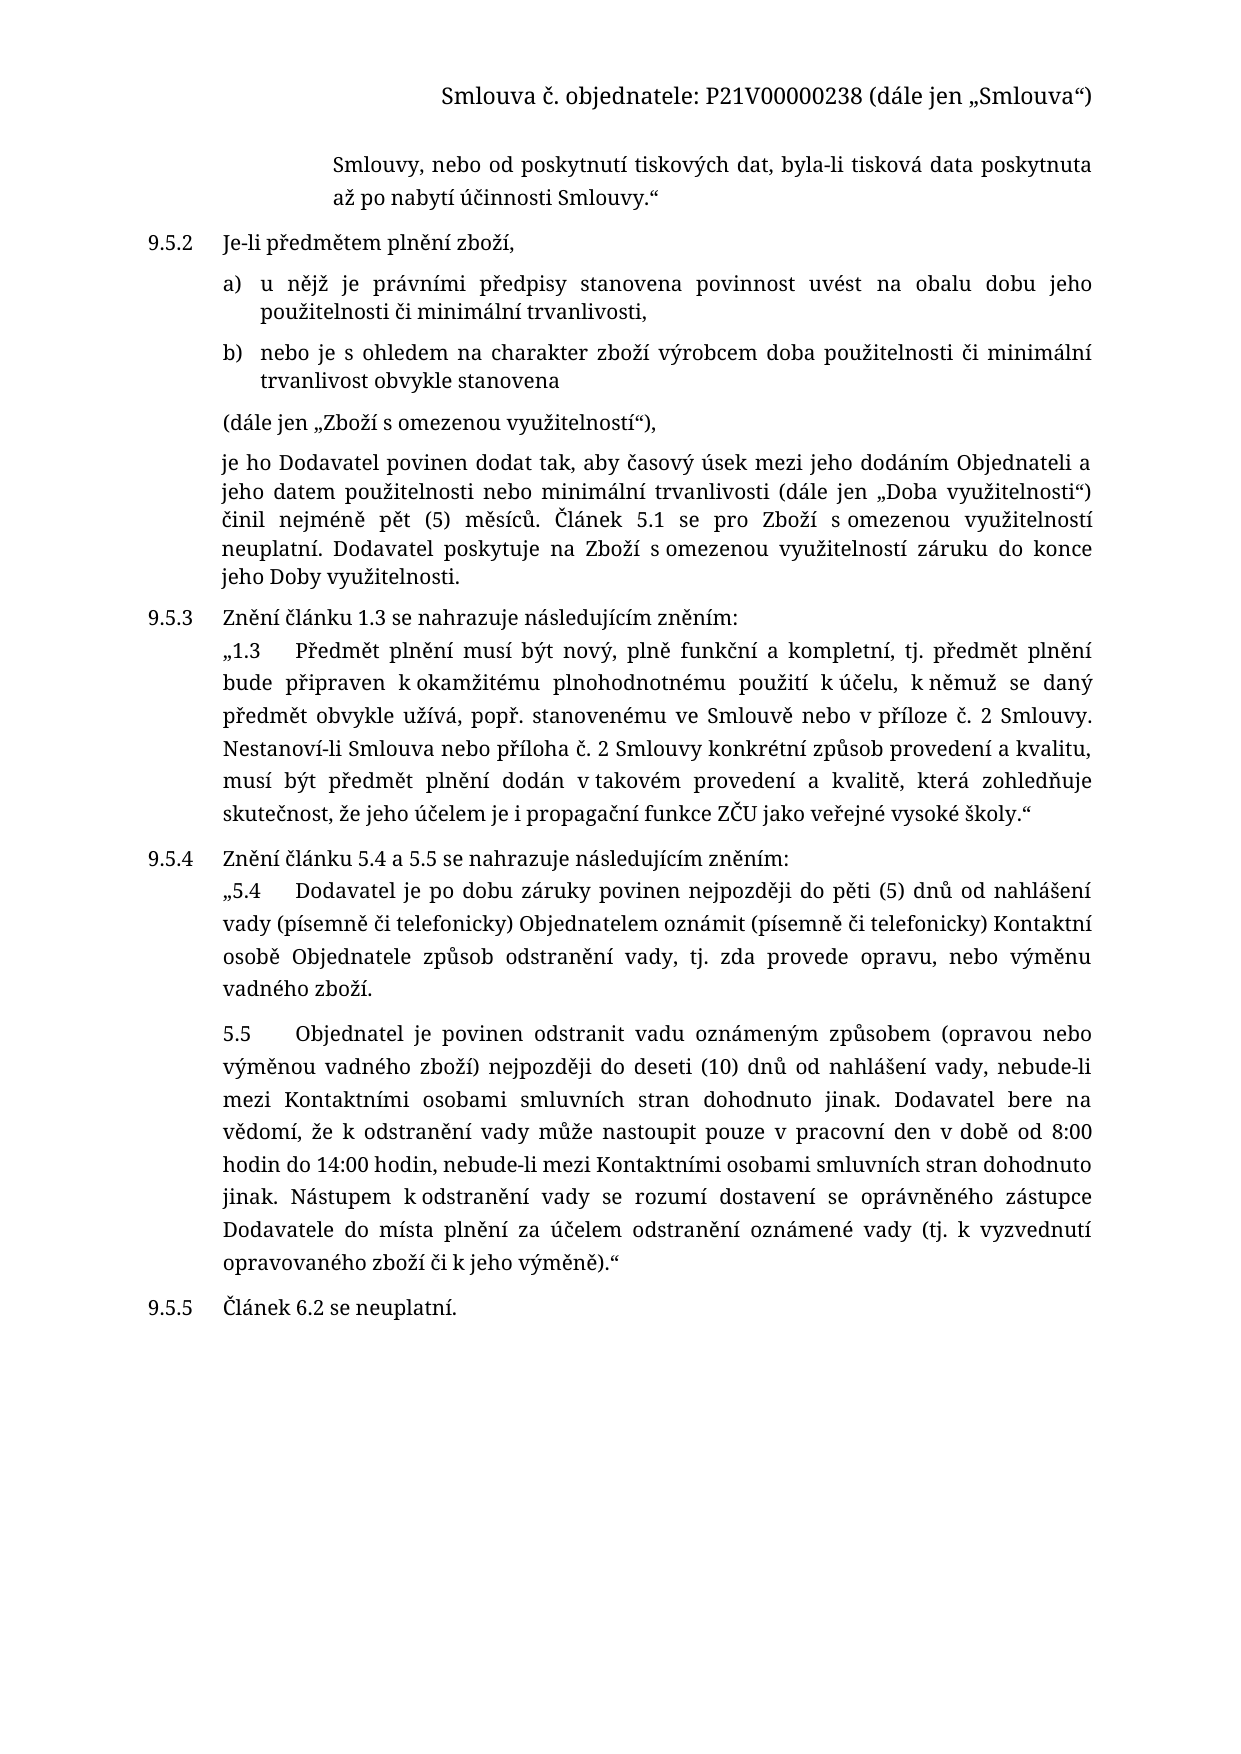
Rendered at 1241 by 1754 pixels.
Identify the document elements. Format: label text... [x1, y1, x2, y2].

text (dále jen „Zboží s omezenou využitelností“), [223, 408, 1093, 436]
list Znění článku 1.3 se nahrazuje následujícím zněním: [148, 603, 1093, 632]
list „1.3 Předmět plnění musí být nový, plně funkční a kompletní, tj. předmět plnění bude připraven k okamžitému plnohodnotnému použití k účelu, k němuž se daný předmět obvykle užívá, popř. stanovenému ve Smlouvě nebo v příloze č. 2 Smlouvy. Nestanoví-li Smlouva nebo příloha č. 2 Smlouvy konkrétní způsob provedení a kvalitu, musí být předmět plnění dodán v takovém provedení a kvalitě, která zohledňuje skutečnost, že jeho účelem je i propagační funkce ZČU jako veřejné vysoké školy.“ [223, 636, 1093, 827]
list Je-li předmětem plnění zboží, [148, 228, 1093, 256]
list u nějž je právními předpisy stanovena povinnost uvést na obalu dobu jeho použitelnosti či minimální trvanlivosti, [223, 269, 1093, 326]
list Znění článku 5.4 a 5.5 se nahrazuje následujícím zněním: [148, 844, 1093, 872]
list „5.4 Dodavatel je po dobu záruky povinen nejpozději do pěti (5) dnů od nahlášení vady (písemně či telefonicky) Objednatelem oznámit (písemně či telefonicky) Kontaktní osobě Objednatele způsob odstranění vady, tj. zda provede opravu, nebo výměnu vadného zboží. [223, 877, 1093, 1003]
list Článek 6.2 se neuplatní. [148, 1293, 1093, 1321]
list nebo je s ohledem na charakter zboží výrobcem doba použitelnosti či minimální trvanlivost obvykle stanovena [223, 338, 1093, 395]
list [295, 150, 1093, 211]
list 5.5 Objednatel je povinen odstranit vadu oznámeným způsobem (opravou nebo výměnou vadného zboží) nejpozději do deseti (10) dnů od nahlášení vady, nebude-li mezi Kontaktními osobami smluvních stran dohodnuto jinak. Dodavatel bere na vědomí, že k odstranění vady může nastoupit pouze v pracovní den v době od 8:00 hodin do 14:00 hodin, nebude-li mezi Kontaktními osobami smluvních stran dohodnuto jinak. Nástupem k odstranění vady se rozumí dostavení se oprávněného zástupce Dodavatele do místa plnění za účelem odstranění oznámené vady (tj. k vyzvednutí opravovaného zboží či k jeho výměně).“ [223, 1019, 1093, 1276]
text je ho Dodavatel povinen dodat tak, aby časový úsek mezi jeho dodáním Objednateli a jeho datem použitelnosti nebo minimální trvanlivosti (dále jen „Doba využitelnosti“) činil nejméně pět (5) měsíců. Článek 5.1 se pro Zboží s omezenou využitelností neuplatní. Dodavatel poskytuje na Zboží s omezenou využitelností záruku do konce jeho Doby využitelnosti. [221, 448, 1093, 591]
